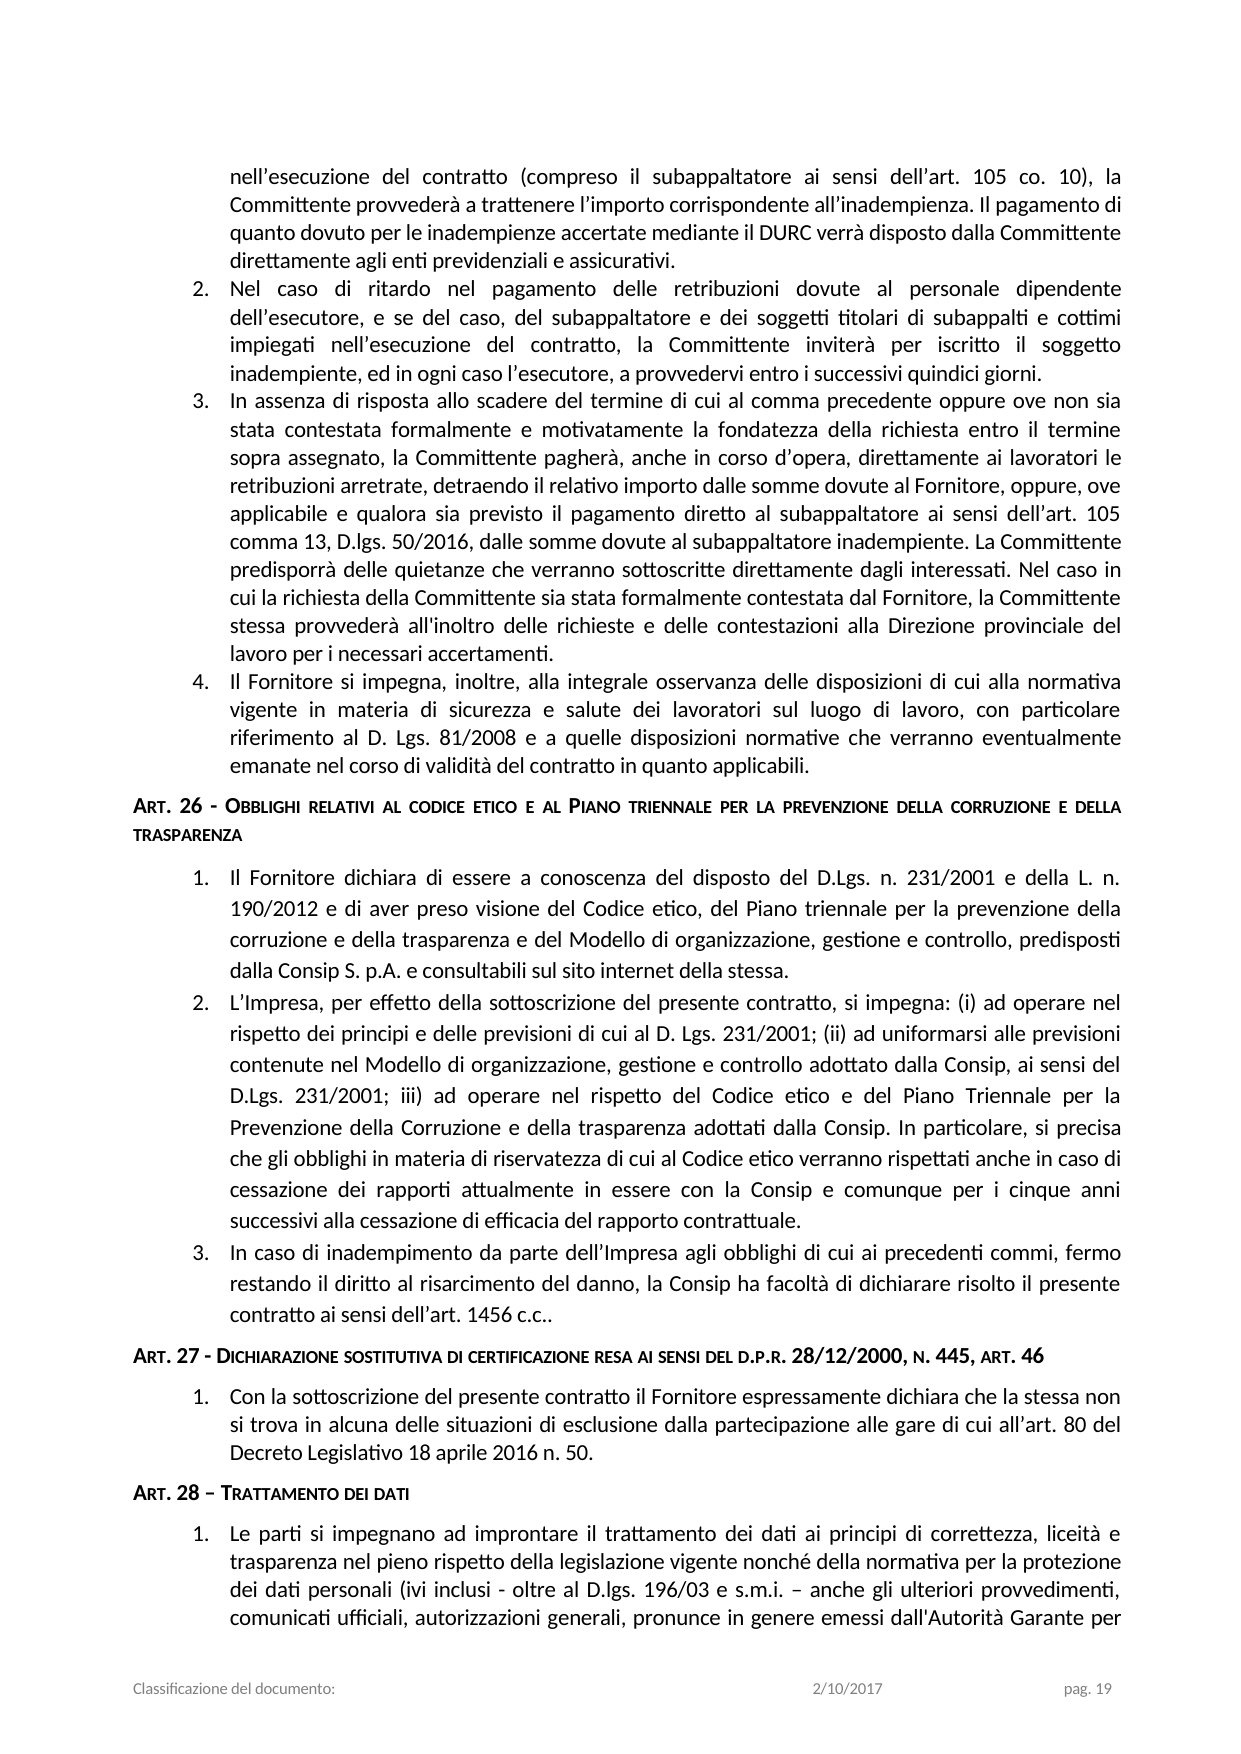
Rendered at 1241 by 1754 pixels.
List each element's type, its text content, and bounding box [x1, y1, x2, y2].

list In assenza di risposta allo scadere del termine di cui al comma precedente oppure ove non sia stata contestata formalmente e motivatamente la fondatezza della richiesta entro il termine sopra assegnato, la Committente pagherà, anche in corso d’opera, direttamente ai lavoratori le retribuzioni arretrate, detraendo il relativo importo dalle somme dovute al Fornitore, oppure, ove applicabile e qualora sia previsto il pagamento diretto al subappaltatore ai sensi dell’art. 105 comma 13, D.lgs. 50/2016, dalle somme dovute al subappaltatore inadempiente. La Committente predisporrà delle quietanze che verranno sottoscritte direttamente dagli interessati. Nel caso in cui la richiesta della Committente sia stata formalmente contestata dal Fornitore, la Committente stessa provvederà all'inoltro delle richieste e delle contestazioni alla Direzione provinciale del lavoro per i necessari accertamenti. [192, 387, 1122, 667]
list Nel caso di ritardo nel pagamento delle retribuzioni dovute al personale dipendente dell’esecutore, e se del caso, del subappaltatore e dei soggetti titolari di subappalti e cottimi impiegati nell’esecuzione del contratto, la Committente inviterà per iscritto il soggetto inadempiente, ed in ogni caso l’esecutore, a provvedervi entro i successivi quindici giorni. [192, 274, 1122, 387]
subtitle Art. 26 - Obblighi relativi al codice etico e al Piano triennale per la prevenzione della corruzione e della trasparenza [133, 791, 1122, 847]
list L’Impresa, per effetto della sottoscrizione del presente contratto, si impegna: (i) ad operare nel rispetto dei principi e delle previsioni di cui al D. Lgs. 231/2001; (ii) ad uniformarsi alle previsioni contenute nel Modello di organizzazione, gestione e controllo adottato dalla Consip, ai sensi del D.Lgs. 231/2001; iii) ad operare nel rispetto del Codice etico e del Piano Triennale per la Prevenzione della Corruzione e della trasparenza adottati dalla Consip. In particolare, si precisa che gli obblighi in materia di riservatezza di cui al Codice etico verranno rispettati anche in caso di cessazione dei rapporti attualmente in essere con la Consip e comunque per i cinque anni successivi alla cessazione di efficacia del rapporto contrattuale. [192, 985, 1122, 1235]
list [192, 162, 1122, 274]
subtitle Art. 27 - Dichiarazione sostitutiva di certificazione resa ai sensi del d.p.r. 28/12/2000, n. 445, art. 46 [133, 1341, 1122, 1369]
list Il Fornitore si impegna, inoltre, alla integrale osservanza delle disposizioni di cui alla normativa vigente in materia di sicurezza e salute dei lavoratori sul luogo di lavoro, con particolare riferimento al D. Lgs. 81/2008 e a quelle disposizioni normative che verranno eventualmente emanate nel corso di validità del contratto in quanto applicabili. [192, 667, 1122, 779]
list In caso di inadempimento da parte dell’Impresa agli obblighi di cui ai precedenti commi, fermo restando il diritto al risarcimento del danno, la Consip ha facoltà di dichiarare risolto il presente contratto ai sensi dell’art. 1456 c.c.. [192, 1235, 1122, 1329]
list Il Fornitore dichiara di essere a conoscenza del disposto del D.Lgs. n. 231/2001 e della L. n. 190/2012 e di aver preso visione del Codice etico, del Piano triennale per la prevenzione della corruzione e della trasparenza e del Modello di organizzazione, gestione e controllo, predisposti dalla Consip S. p.A. e consultabili sul sito internet della stessa. [192, 860, 1122, 985]
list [192, 1519, 1122, 1631]
list Con la sottoscrizione del presente contratto il Fornitore espressamente dichiara che la stessa non si trova in alcuna delle situazioni di esclusione dalla partecipazione alle gare di cui all’art. 80 del Decreto Legislativo 18 aprile 2016 n. 50. [192, 1382, 1122, 1466]
subtitle Art. 28 – Trattamento dei dati [133, 1478, 1122, 1506]
